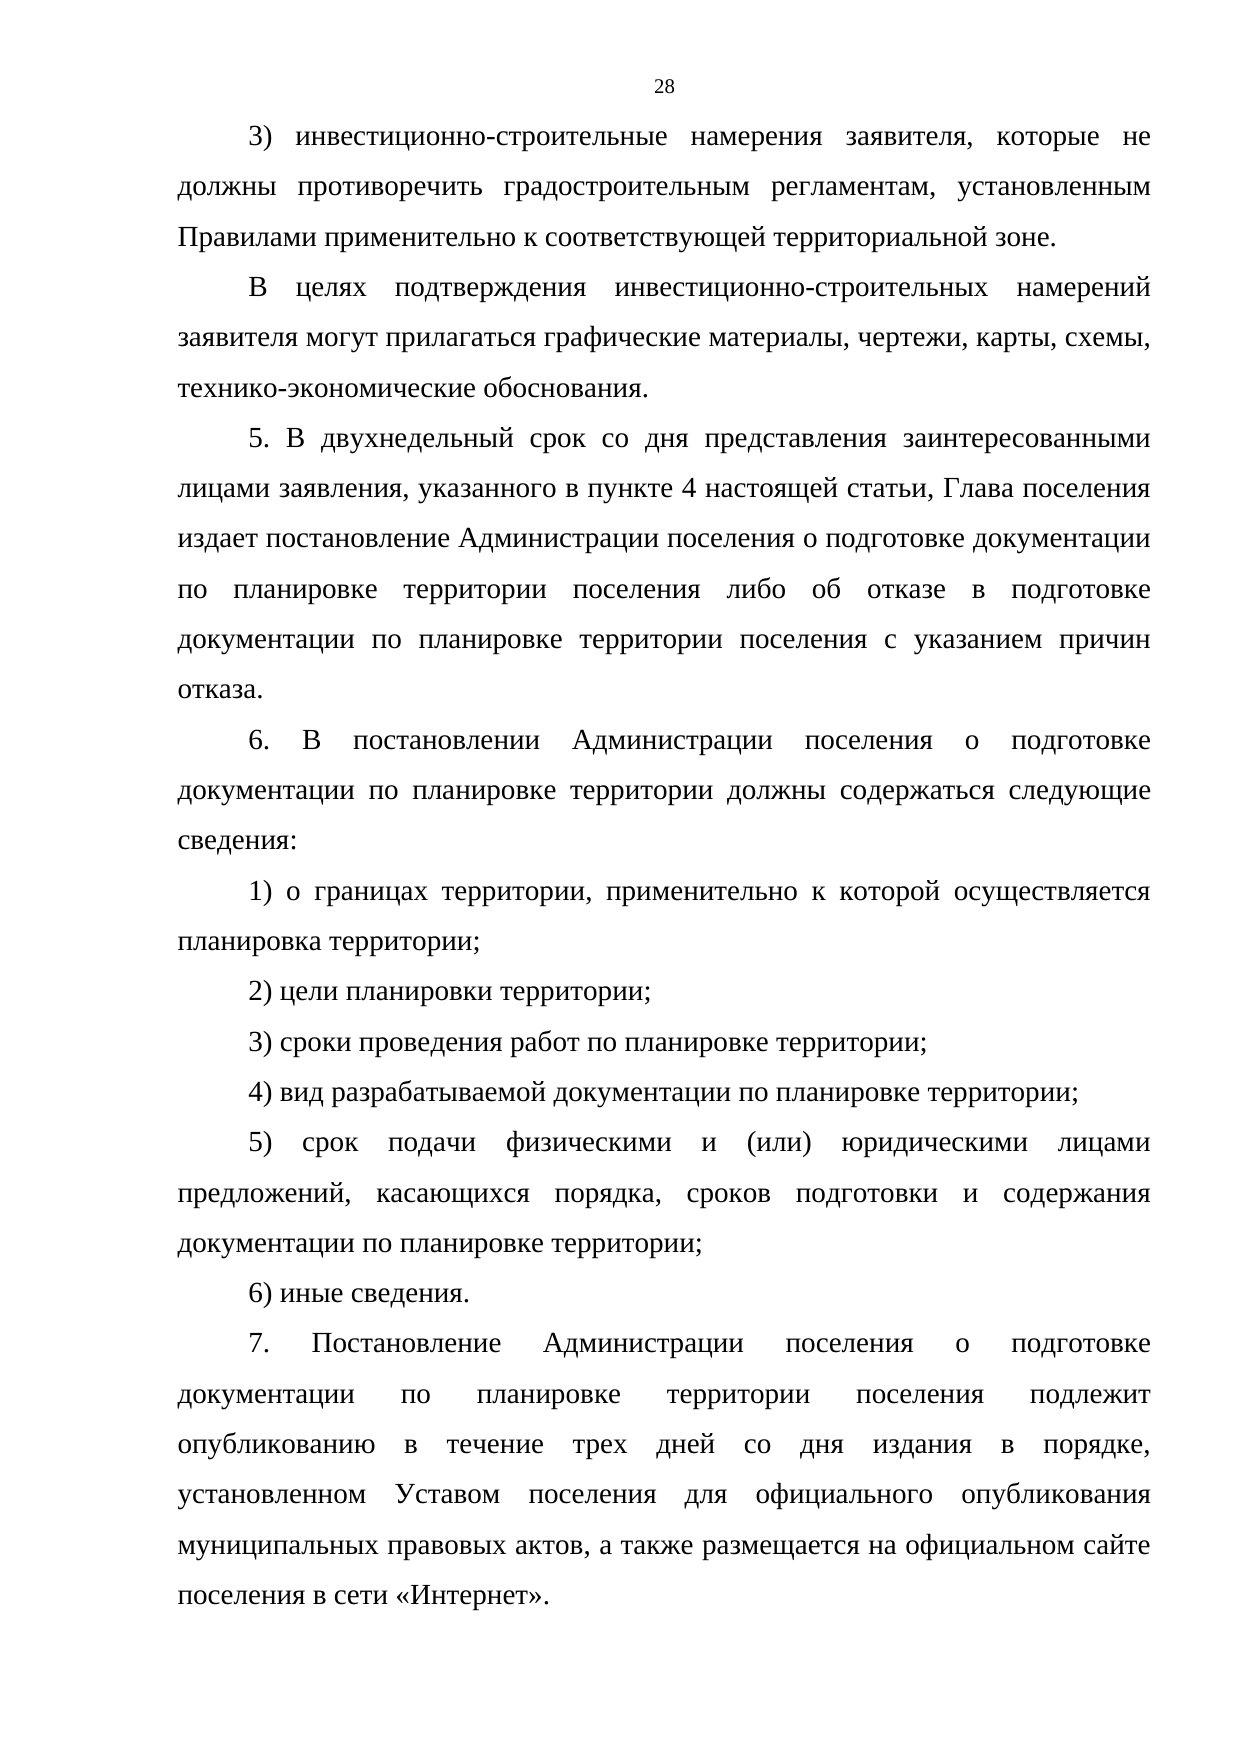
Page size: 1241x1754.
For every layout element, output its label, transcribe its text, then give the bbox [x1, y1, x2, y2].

text 6) иные сведения. [177, 1275, 1152, 1309]
text 5) срок подачи физическими и (или) юридическими лицами предложений, касающихся порядка, сроков подготовки и содержания документации по планировке территории; [177, 1124, 1152, 1258]
text 3) инвестиционно-строительные намерения заявителя, которые не должны противоречить градостроительным регламентам, установленным Правилами применительно к соответствующей территориальной зоне. [177, 118, 1152, 252]
text 3) сроки проведения работ по планировке территории; [177, 1024, 1152, 1057]
text 6. В постановлении Администрации поселения о подготовке документации по планировке территории должны содержаться следующие сведения: [177, 722, 1152, 856]
text В целях подтверждения инвестиционно-строительных намерений заявителя могут прилагаться графические материалы, чертежи, карты, схемы, технико-экономические обоснования. [177, 269, 1152, 403]
text 1) о границах территории, применительно к которой осуществляется планировка территории; [177, 873, 1152, 957]
text 4) вид разрабатываемой документации по планировке территории; [177, 1074, 1152, 1108]
text 7. Постановление Администрации поселения о подготовке документации по планировке территории поселения подлежит опубликованию в течение трех дней со дня издания в порядке, установленном Уставом поселения для официального опубликования муниципальных правовых актов, а также размещается на официальном сайте поселения в сети «Интернет». [177, 1326, 1152, 1611]
text 5. В двухнедельный срок со дня представления заинтересованными лицами заявления, указанного в пункте 4 настоящей статьи, Глава поселения издает постановление Администрации поселения о подготовке документации по планировке территории поселения либо об отказе в подготовке документации по планировке территории поселения с указанием причин отказа. [177, 420, 1152, 705]
text 2) цели планировки территории; [177, 973, 1152, 1007]
